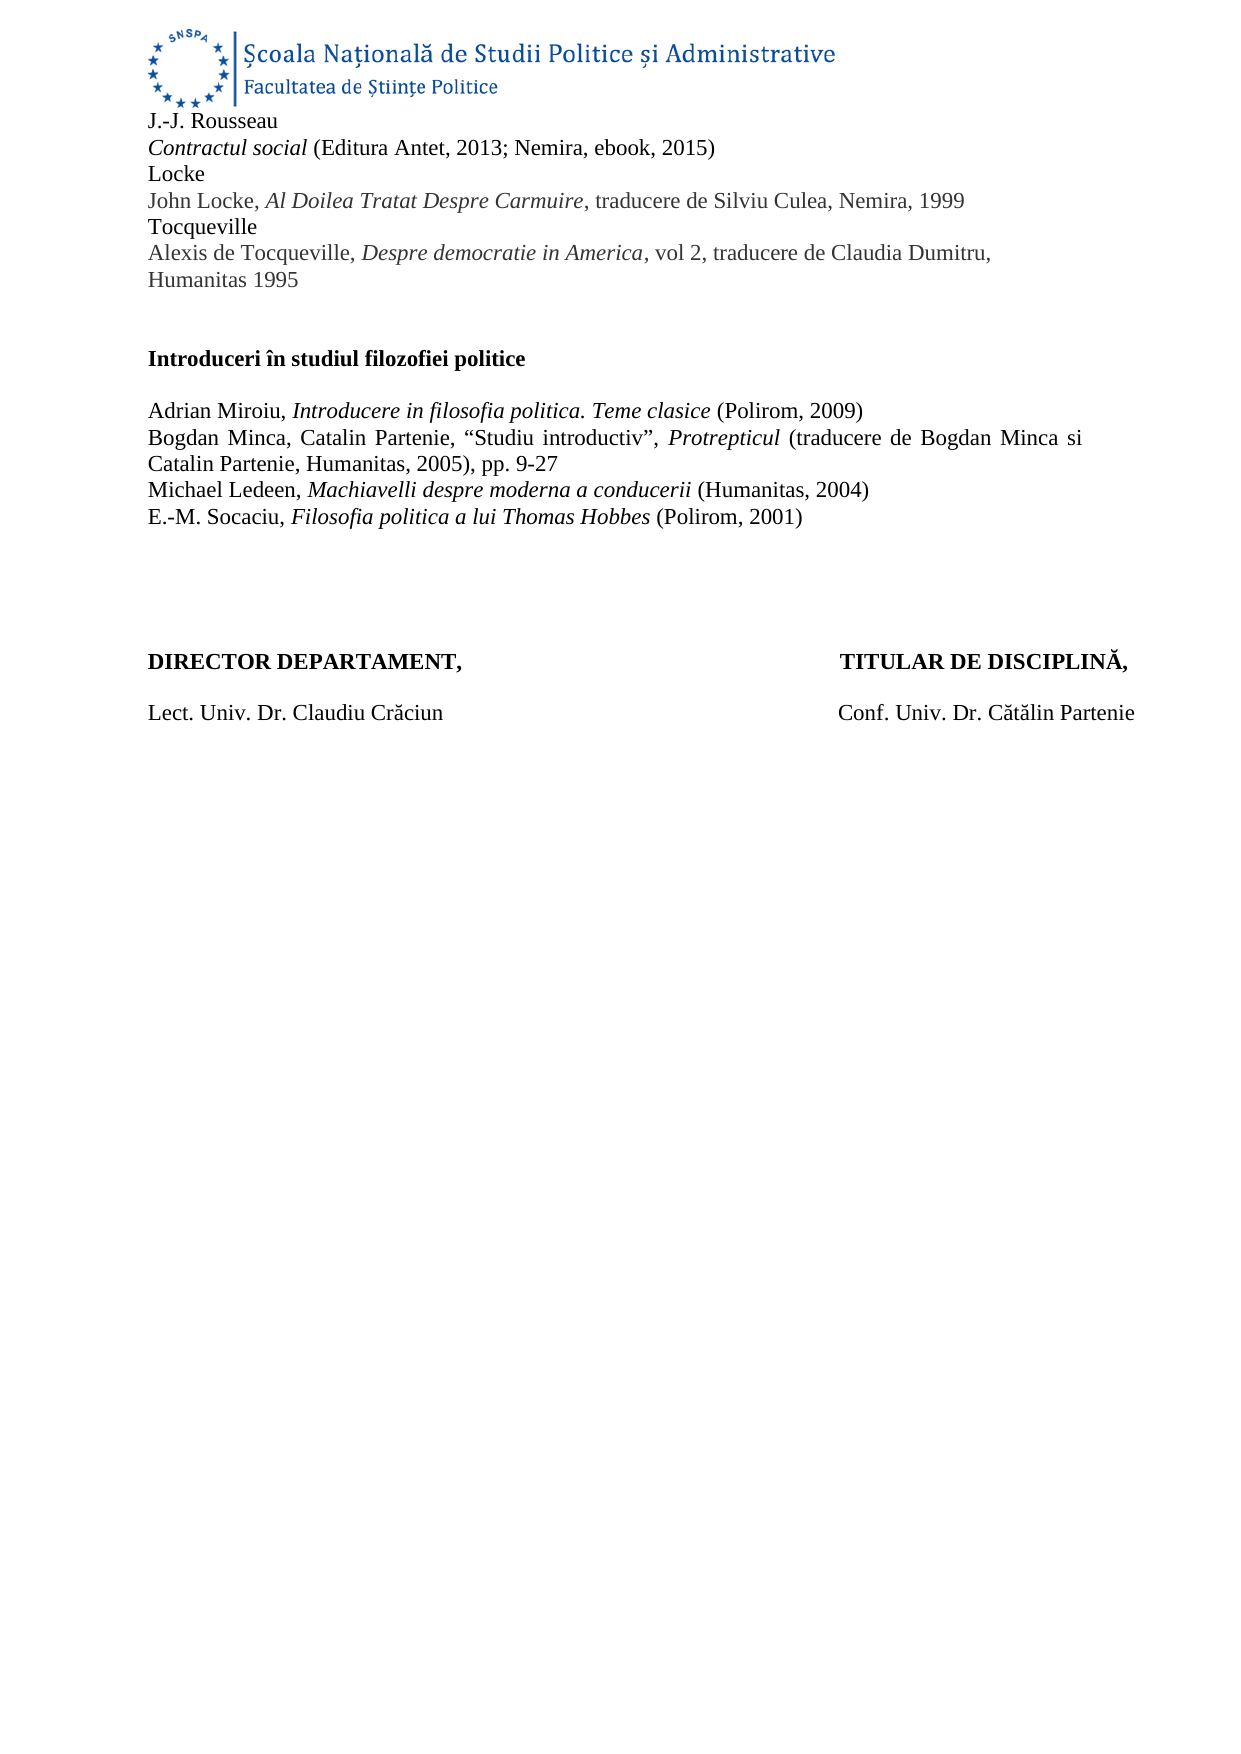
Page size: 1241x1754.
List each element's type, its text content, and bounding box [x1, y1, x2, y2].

text Introduceri în studiul filozofiei politice [148, 345, 1093, 371]
text Bogdan Minca, Catalin Partenie, “Studiu introductiv”, Protrepticul (traducere de Bogdan Minca si Catalin Partenie, Humanitas, 2005), pp. 9-27 [148, 424, 1083, 477]
text J.-J. Rousseau [148, 108, 1093, 134]
text John Locke, Al Doilea Tratat Despre Carmuire, traducere de Silviu Culea, Nemira, 1999 [148, 187, 1093, 213]
text Adrian Miroiu, Introducere in filosofia politica. Teme clasice (Polirom, 2009) [148, 397, 1093, 424]
picture [147, 29, 836, 108]
text Locke [148, 160, 1093, 187]
text E.-M. Socaciu, Filosofia politica a lui Thomas Hobbes (Polirom, 2001) [148, 503, 1093, 529]
text Contractul social (Editura Antet, 2013; Nemira, ebook, 2015) [148, 134, 1093, 160]
text Michael Ledeen, Machiavelli despre moderna a conducerii (Humanitas, 2004) [148, 477, 1093, 503]
text Lect. Univ. Dr. Claudiu Crăciun Conf. Univ. Dr. Cătălin Partenie [148, 699, 1152, 725]
text Alexis de Tocqueville, Despre democratie in America, vol 2, traducere de Claudia Dumitru, Humanitas 1995 [148, 239, 1093, 292]
text Tocqueville [148, 213, 1093, 239]
text DIRECTOR DEPARTAMENT, TITULAR DE DISCIPLINĂ, [148, 648, 1152, 674]
